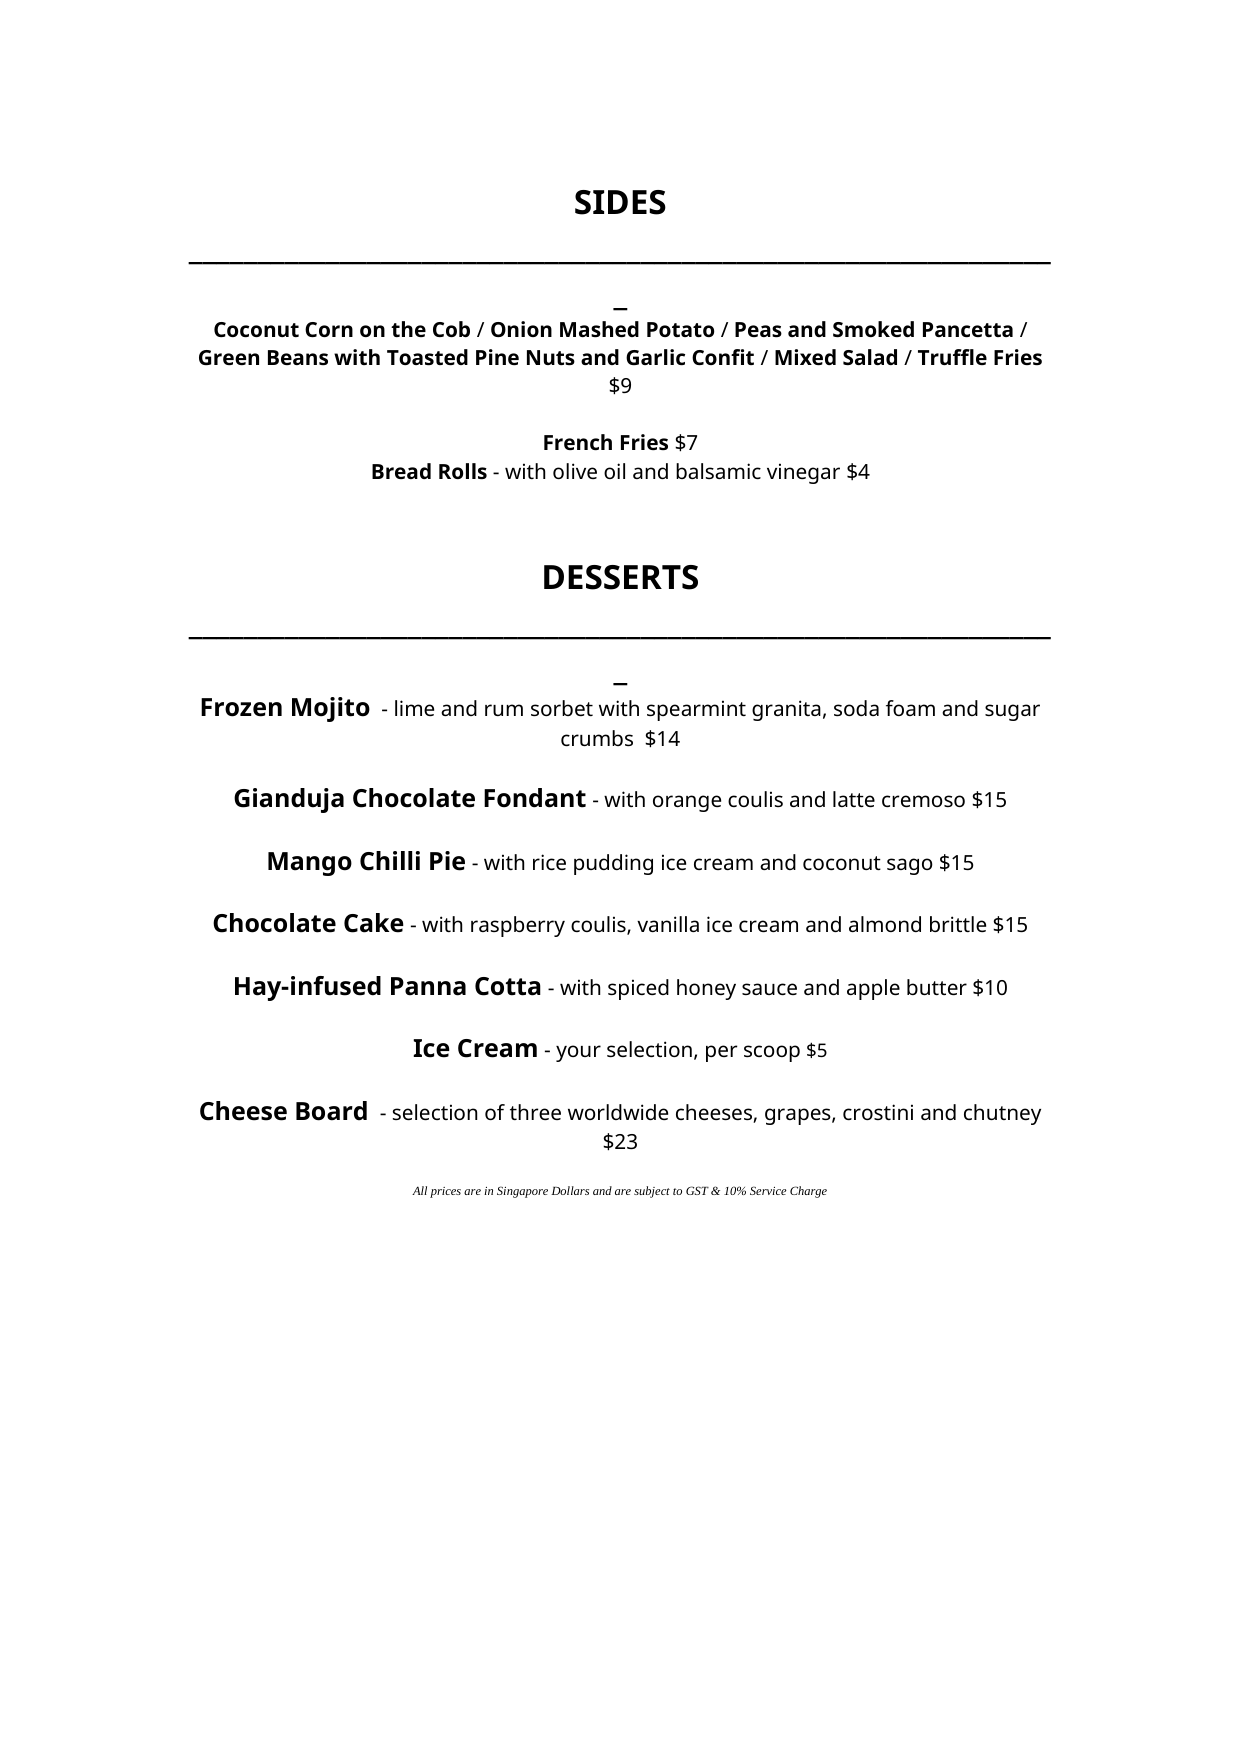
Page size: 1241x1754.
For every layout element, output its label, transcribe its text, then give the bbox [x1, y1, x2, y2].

text DESSERTS [187, 553, 1053, 599]
text $9 [187, 372, 1053, 400]
text Coconut Corn on the Cob / Onion Mashed Potato / Peas and Smoked Pancetta / [187, 315, 1053, 343]
text Chocolate Cake - with raspberry coulis, vanilla ice cream and almond brittle $15 [187, 906, 1053, 940]
text Frozen Mojito - lime and rum sorbet with spearmint granita, soda foam and sugar crumbs $14 [187, 690, 1053, 752]
text Mango Chilli Pie - with rice pudding ice cream and coconut sago $15 [187, 843, 1053, 877]
text Bread Rolls - with olive oil and balsamic vinegar $4 [187, 457, 1053, 485]
text Cheese Board - selection of three worldwide cheeses, grapes, crostini and chutney $23 [187, 1093, 1053, 1156]
text ________________________________________________________________ [187, 224, 1053, 315]
text Hay-infused Panna Cotta - with spiced honey sauce and apple butter $10 [187, 968, 1053, 1002]
text Ice Cream - your selection, per scoop $5 [187, 1031, 1053, 1065]
text SIDES [187, 178, 1053, 224]
text Green Beans with Toasted Pine Nuts and Garlic Confit / Mixed Salad / Truffle Fries [187, 343, 1053, 372]
text ________________________________________________________________ [187, 599, 1053, 690]
text French Fries $7 [187, 428, 1053, 457]
text Gianduja Chocolate Fondant - with orange coulis and latte cremoso $15 [187, 781, 1053, 815]
text All prices are in Singapore Dollars and are subject to GST & 10% Service Charge [187, 1184, 1053, 1198]
